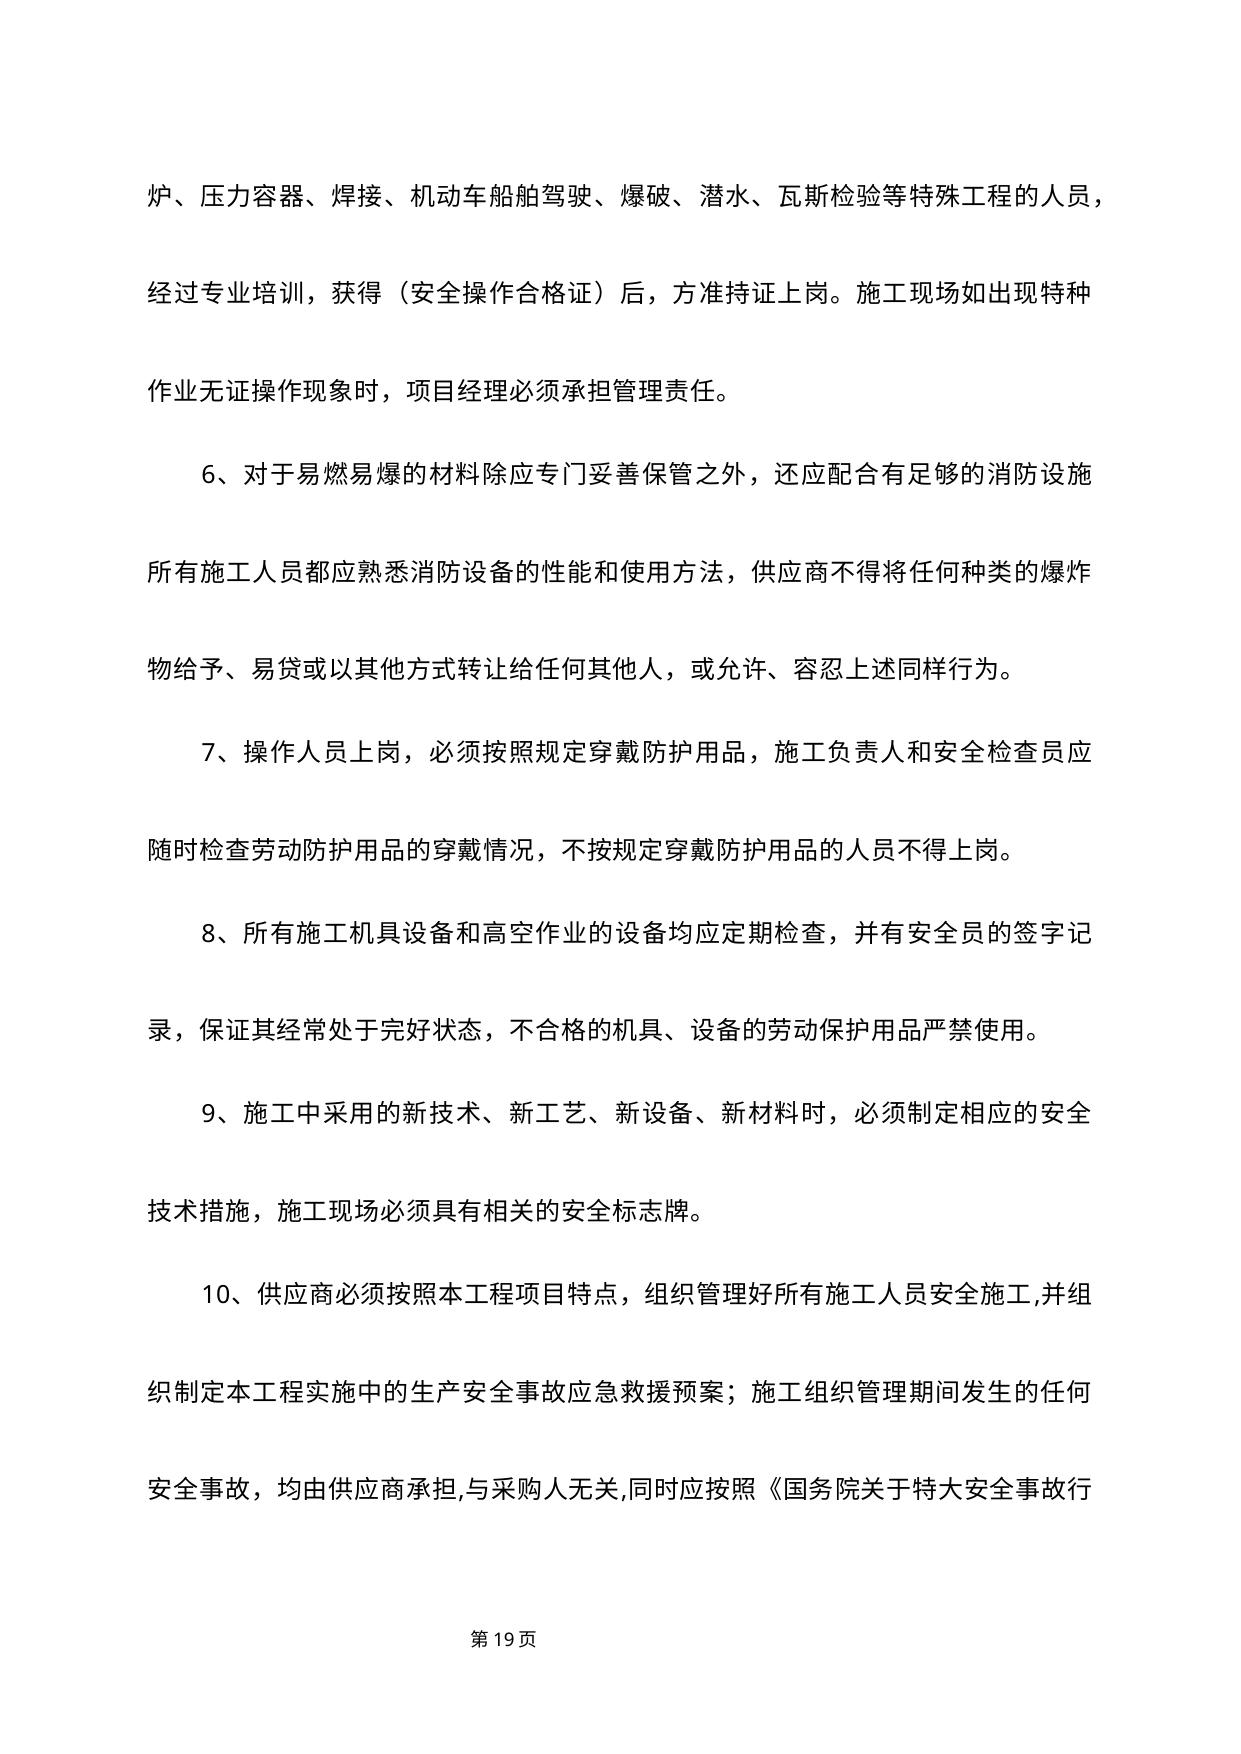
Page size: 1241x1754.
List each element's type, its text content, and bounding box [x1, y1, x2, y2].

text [148, 162, 1092, 422]
text 7、操作人员上岗，必须按照规定穿戴防护用品，施工负责人和安全检查员应随时检查劳动防护用品的穿戴情况，不按规定穿戴防护用品的人员不得上岗。 [148, 718, 1092, 881]
text 8、所有施工机具设备和高空作业的设备均应定期检查，并有安全员的签字记录，保证其经常处于完好状态，不合格的机具、设备的劳动保护用品严禁使用。 [148, 899, 1092, 1061]
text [148, 1260, 1092, 1520]
text 9、施工中采用的新技术、新工艺、新设备、新材料时，必须制定相应的安全技术措施，施工现场必须具有相关的安全标志牌。 [148, 1079, 1092, 1242]
text 6、对于易燃易爆的材料除应专门妥善保管之外，还应配合有足够的消防设施，所有施工人员都应熟悉消防设备的性能和使用方法，供应商不得将任何种类的爆炸物给予、易贷或以其他方式转让给任何其他人，或允许、容忍上述同样行为。 [148, 440, 1092, 700]
